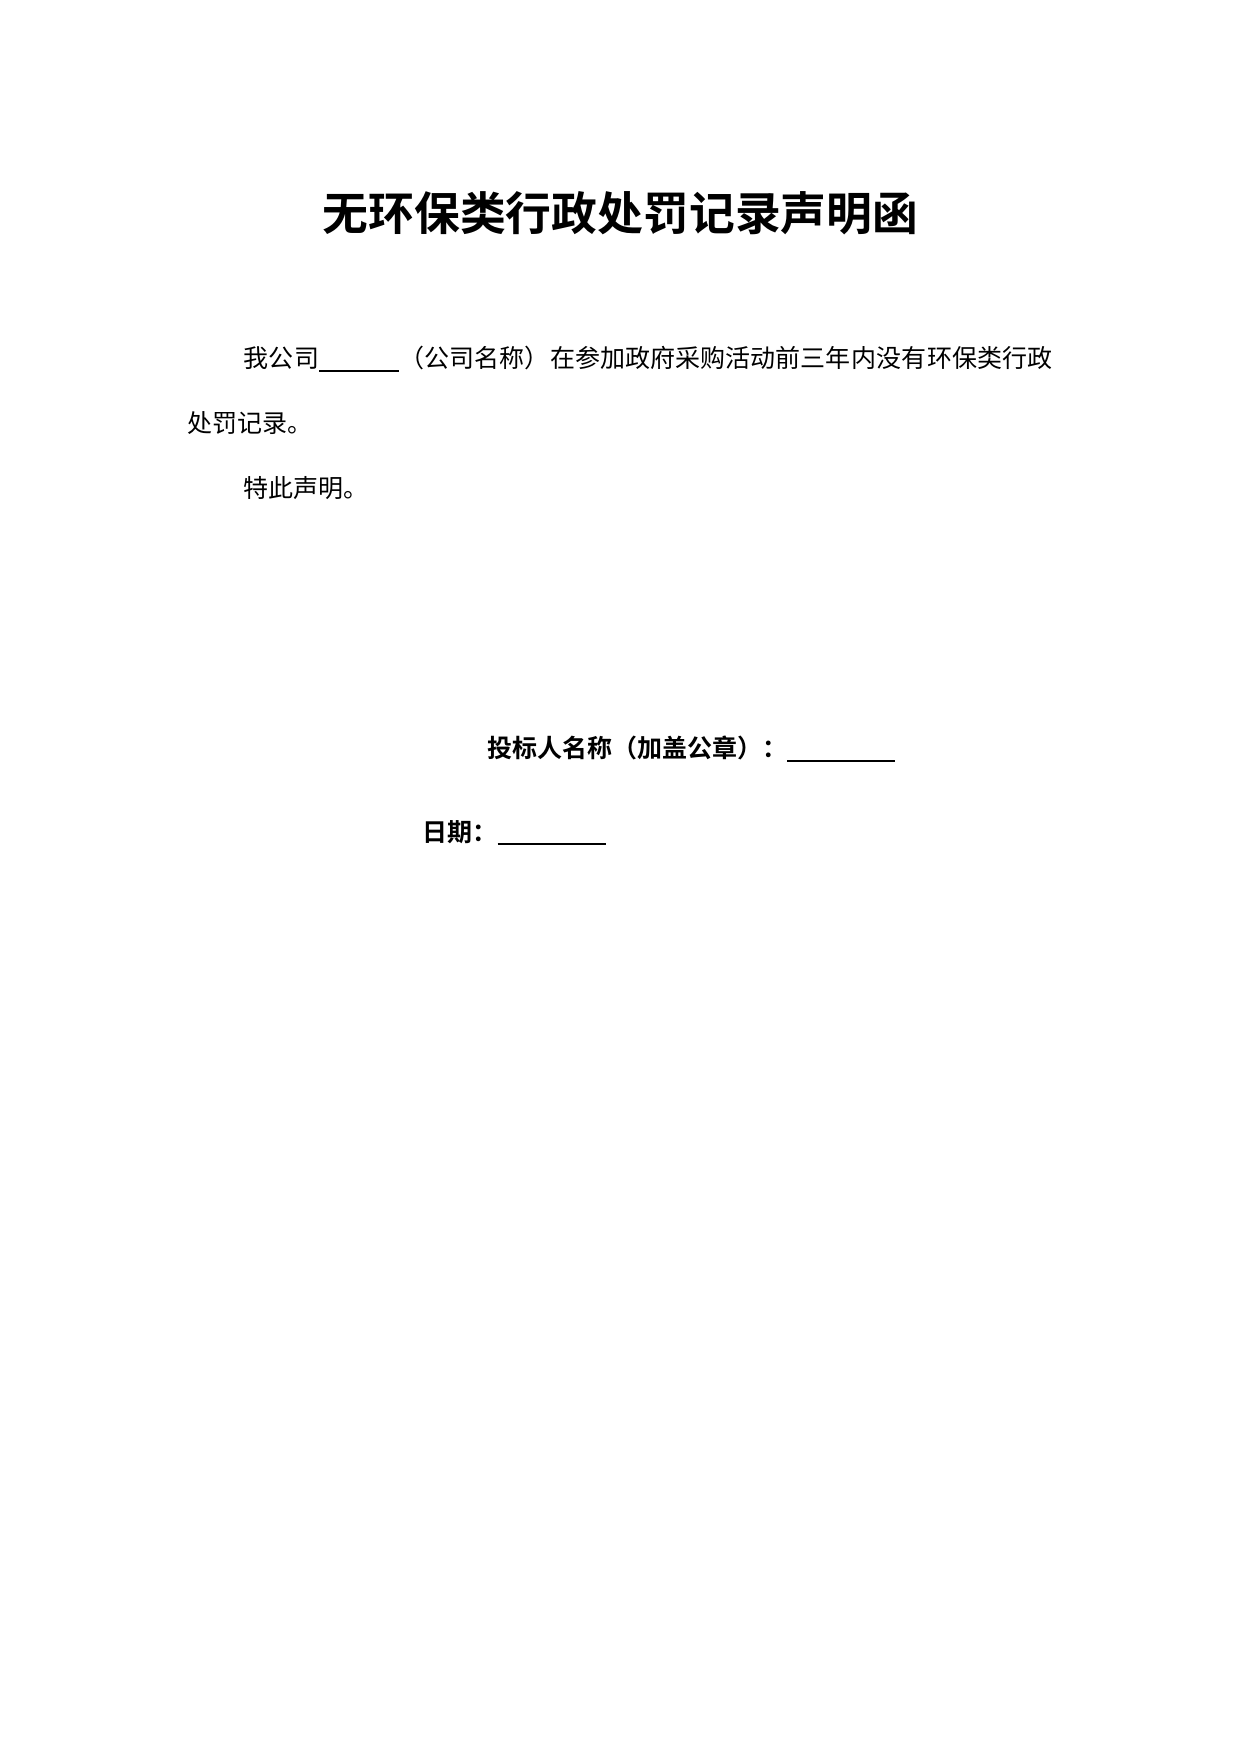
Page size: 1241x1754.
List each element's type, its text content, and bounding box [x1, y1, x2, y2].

text 投标人名称（加盖公章）： [253, 714, 1053, 779]
text 日期： [187, 798, 1053, 863]
text 我公司 （公司名称）在参加政府采购活动前三年内没有环保类行政处罚记录。 [187, 324, 1053, 454]
text 无环保类行政处罚记录声明函 [187, 162, 1053, 259]
text 特此声明。 [187, 454, 1053, 519]
